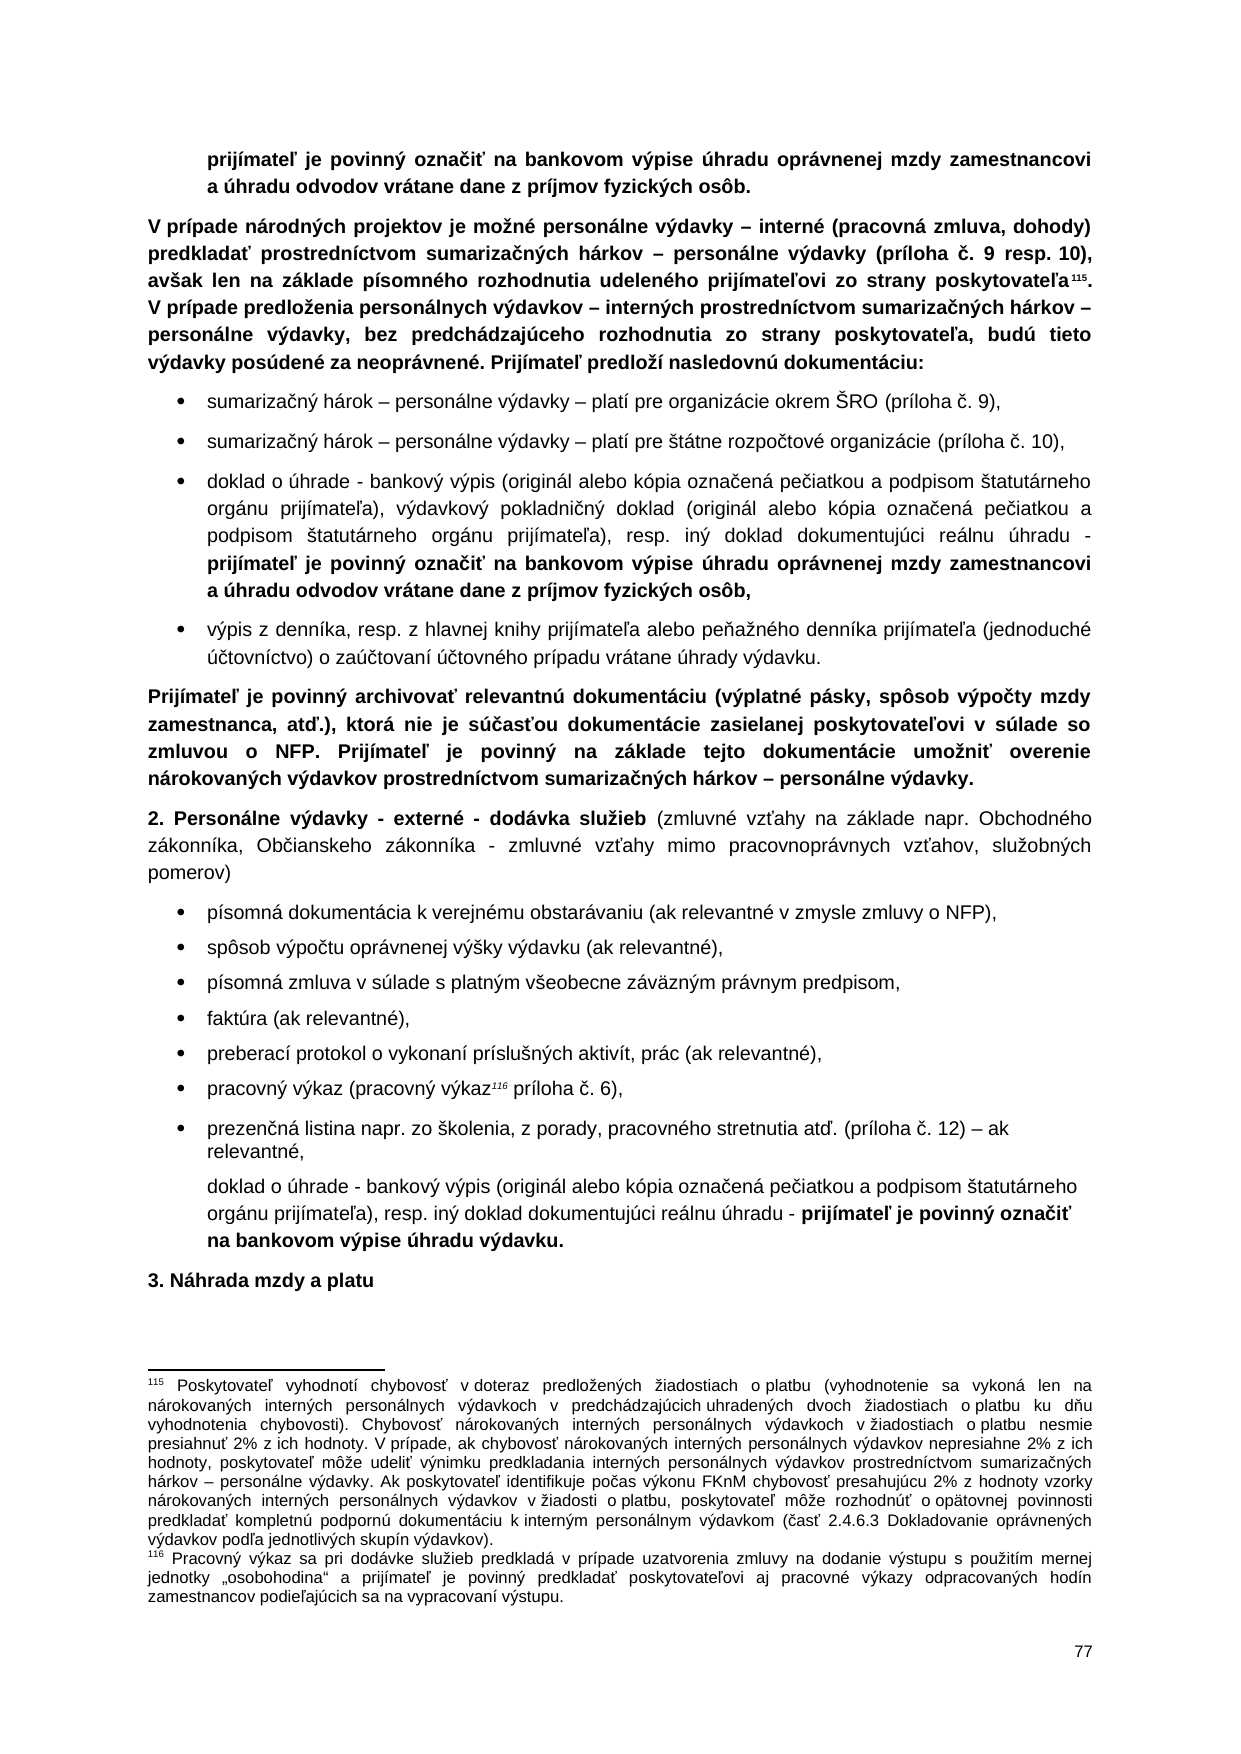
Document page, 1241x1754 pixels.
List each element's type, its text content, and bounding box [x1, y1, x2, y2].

text prezenčná listina napr. zo školenia, z porady, pracovného stretnutia atď. (príloha č. 12) – ak relevantné, [177, 1117, 1092, 1162]
text pracovný výkaz (pracovný výkaz príloha č. 6), [177, 1077, 1092, 1100]
text 3. Náhrada mzdy a platu [148, 1269, 1092, 1292]
text doklad o úhrade - bankový výpis (originál alebo kópia označená pečiatkou a podpisom štatutárneho orgánu prijímateľa), výdavkový pokladničný doklad (originál alebo kópia označená pečiatkou a podpisom štatutárneho orgánu prijímateľa), resp. iný doklad dokumentujúci reálnu úhradu - prijímateľ je povinný označiť na bankovom výpise úhradu oprávnenej mzdy zamestnancovi a úhradu odvodov vrátane dane z príjmov fyzických osôb, [177, 470, 1092, 601]
list Prijímateľ je povinný archivovať relevantnú dokumentáciu (výplatné pásky, spôsob výpočty mzdy zamestnanca, atď.), ktorá nie je súčasťou dokumentácie zasielanej poskytovateľovi v súlade so zmluvou o NFP. Prijímateľ je povinný na základe tejto dokumentácie umožniť overenie nárokovaných výdavkov prostredníctvom sumarizačných hárkov – personálne výdavky. [148, 685, 1092, 789]
text faktúra (ak relevantné), [177, 1007, 1092, 1029]
text sumarizačný hárok – personálne výdavky – platí pre organizácie okrem ŠRO (príloha č. 9), [177, 390, 1092, 413]
text spôsob výpočtu oprávnenej výšky výdavku (ak relevantné), [177, 936, 1092, 959]
text písomná zmluva v súlade s platným všeobecne záväzným právnym predpisom, [177, 971, 1092, 994]
list doklad o úhrade - bankový výpis (originál alebo kópia označená pečiatkou a podpisom štatutárneho orgánu prijímateľa), resp. iný doklad dokumentujúci reálnu úhradu - prijímateľ je povinný označiť na bankovom výpise úhradu výdavku. [207, 1175, 1092, 1252]
text písomná dokumentácia k verejnému obstarávaniu (ak relevantné v zmysle zmluvy o NFP), [177, 901, 1092, 923]
text preberací protokol o vykonaní príslušných aktivít, prác (ak relevantné), [177, 1042, 1092, 1065]
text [177, 148, 1092, 198]
text sumarizačný hárok – personálne výdavky – platí pre štátne rozpočtové organizácie (príloha č. 10), [177, 430, 1092, 453]
text výpis z denníka, resp. z hlavnej knihy prijímateľa alebo peňažného denníka prijímateľa (jednoduché účtovníctvo) o zaúčtovaní účtovného prípadu vrátane úhrady výdavku. [177, 618, 1092, 668]
text 2. Personálne výdavky - externé - dodávka služieb (zmluvné vzťahy na základe napr. Obchodného zákonníka, Občianskeho zákonníka - zmluvné vzťahy mimo pracovnoprávnych vzťahov, služobných pomerov) [148, 807, 1092, 884]
list V prípade národných projektov je možné personálne výdavky – interné (pracovná zmluva, dohody) predkladať prostredníctvom sumarizačných hárkov – personálne výdavky (príloha č. 9 resp. 10), avšak len na základe písomného rozhodnutia udeleného prijímateľovi zo strany poskytovateľa. V prípade predloženia personálnych výdavkov – interných prostredníctvom sumarizačných hárkov – personálne výdavky, bez predchádzajúceho rozhodnutia zo strany poskytovateľa, budú tieto výdavky posúdené za neoprávnené. Prijímateľ predloží nasledovnú dokumentáciu: [148, 214, 1092, 373]
